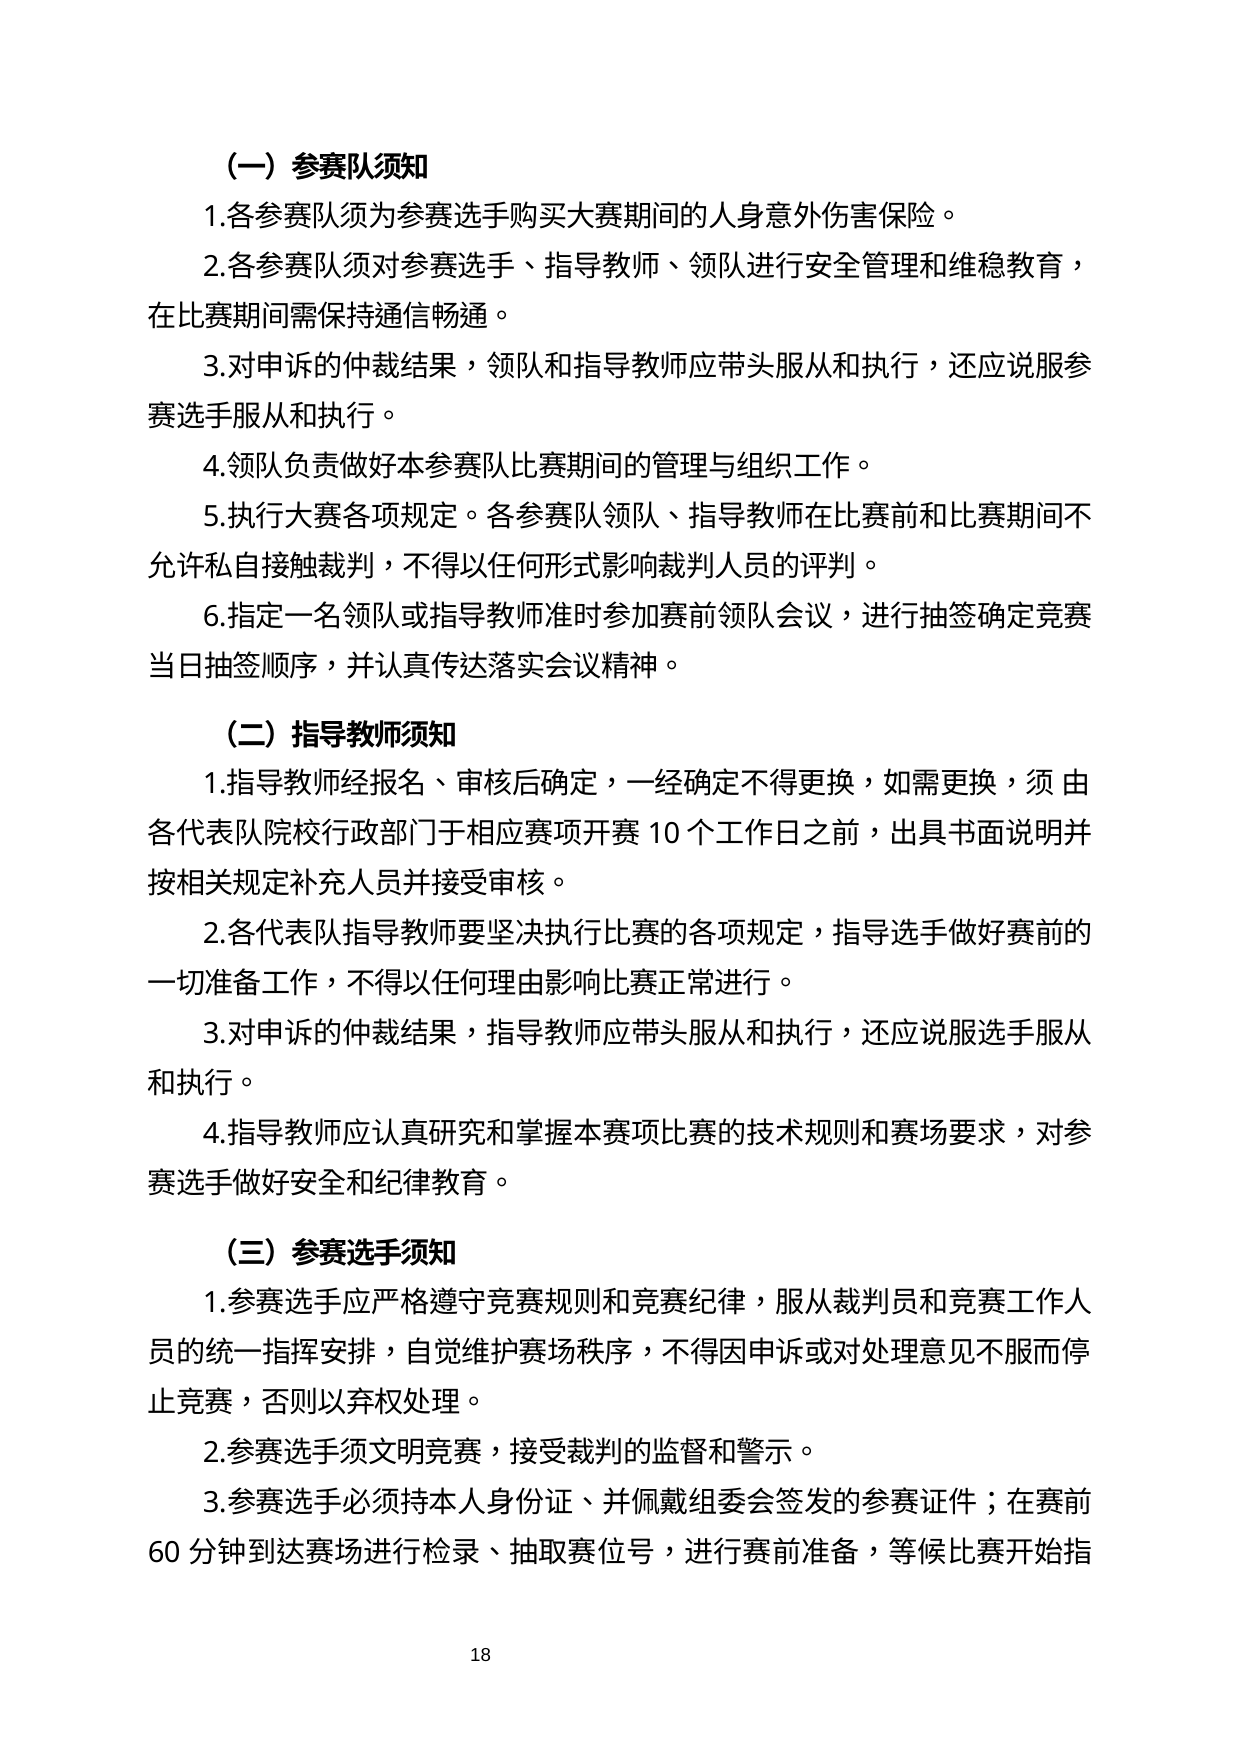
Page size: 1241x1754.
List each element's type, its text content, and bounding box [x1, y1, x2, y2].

text （三）参赛选手须知 [209, 1233, 1093, 1271]
text 2.参赛选手须文明竞赛，接受裁判的监督和警示。 [148, 1421, 1093, 1471]
text 5.执行大赛各项规定。各参赛队领队、指导教师在比赛前和比赛期间不允许私自接触裁判，不得以任何形式影响裁判人员的评判。 [148, 484, 1093, 584]
text 2.各代表队指导教师要坚决执行比赛的各项规定，指导选手做好赛前的一切准备工作，不得以任何理由影响比赛正常进行。 [148, 902, 1093, 1002]
text 1.参赛选手应严格遵守竞赛规则和竞赛纪律，服从裁判员和竞赛工作人员的统一指挥安排，自觉维护赛场秩序，不得因申诉或对处理意见不服而停止竞赛，否则以弃权处理。 [148, 1271, 1093, 1421]
text 1.指导教师经报名、审核后确定，一经确定不得更换，如需更换，须 由各代表队院校行政部门于相应赛项开赛10个工作日之前，出具书面说明并按相关规定补充人员并接受审核。 [148, 752, 1093, 902]
text 4.领队负责做好本参赛队比赛期间的管理与组织工作。 [148, 434, 1093, 484]
text 6.指定一名领队或指导教师准时参加赛前领队会议，进行抽签确定竞赛当日抽签顺序，并认真传达落实会议精神。 [148, 584, 1093, 684]
text 3.对申诉的仲裁结果，指导教师应带头服从和执行，还应说服选手服从和执行。 [148, 1002, 1093, 1102]
text 4.指导教师应认真研究和掌握本赛项比赛的技术规则和赛场要求，对参赛选手做好安全和纪律教育。 [148, 1102, 1093, 1202]
text （一）参赛队须知 [209, 148, 1093, 184]
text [148, 1471, 1093, 1571]
text 3.对申诉的仲裁结果，领队和指导教师应带头服从和执行，还应说服参赛选手服从和执行。 [148, 334, 1093, 434]
text （二）指导教师须知 [209, 715, 1093, 752]
text 1.各参赛队须为参赛选手购买大赛期间的人身意外伤害保险。 [148, 184, 1093, 234]
text 2.各参赛队须对参赛选手、指导教师、领队进行安全管理和维稳教育，在比赛期间需保持通信畅通。 [148, 234, 1093, 334]
